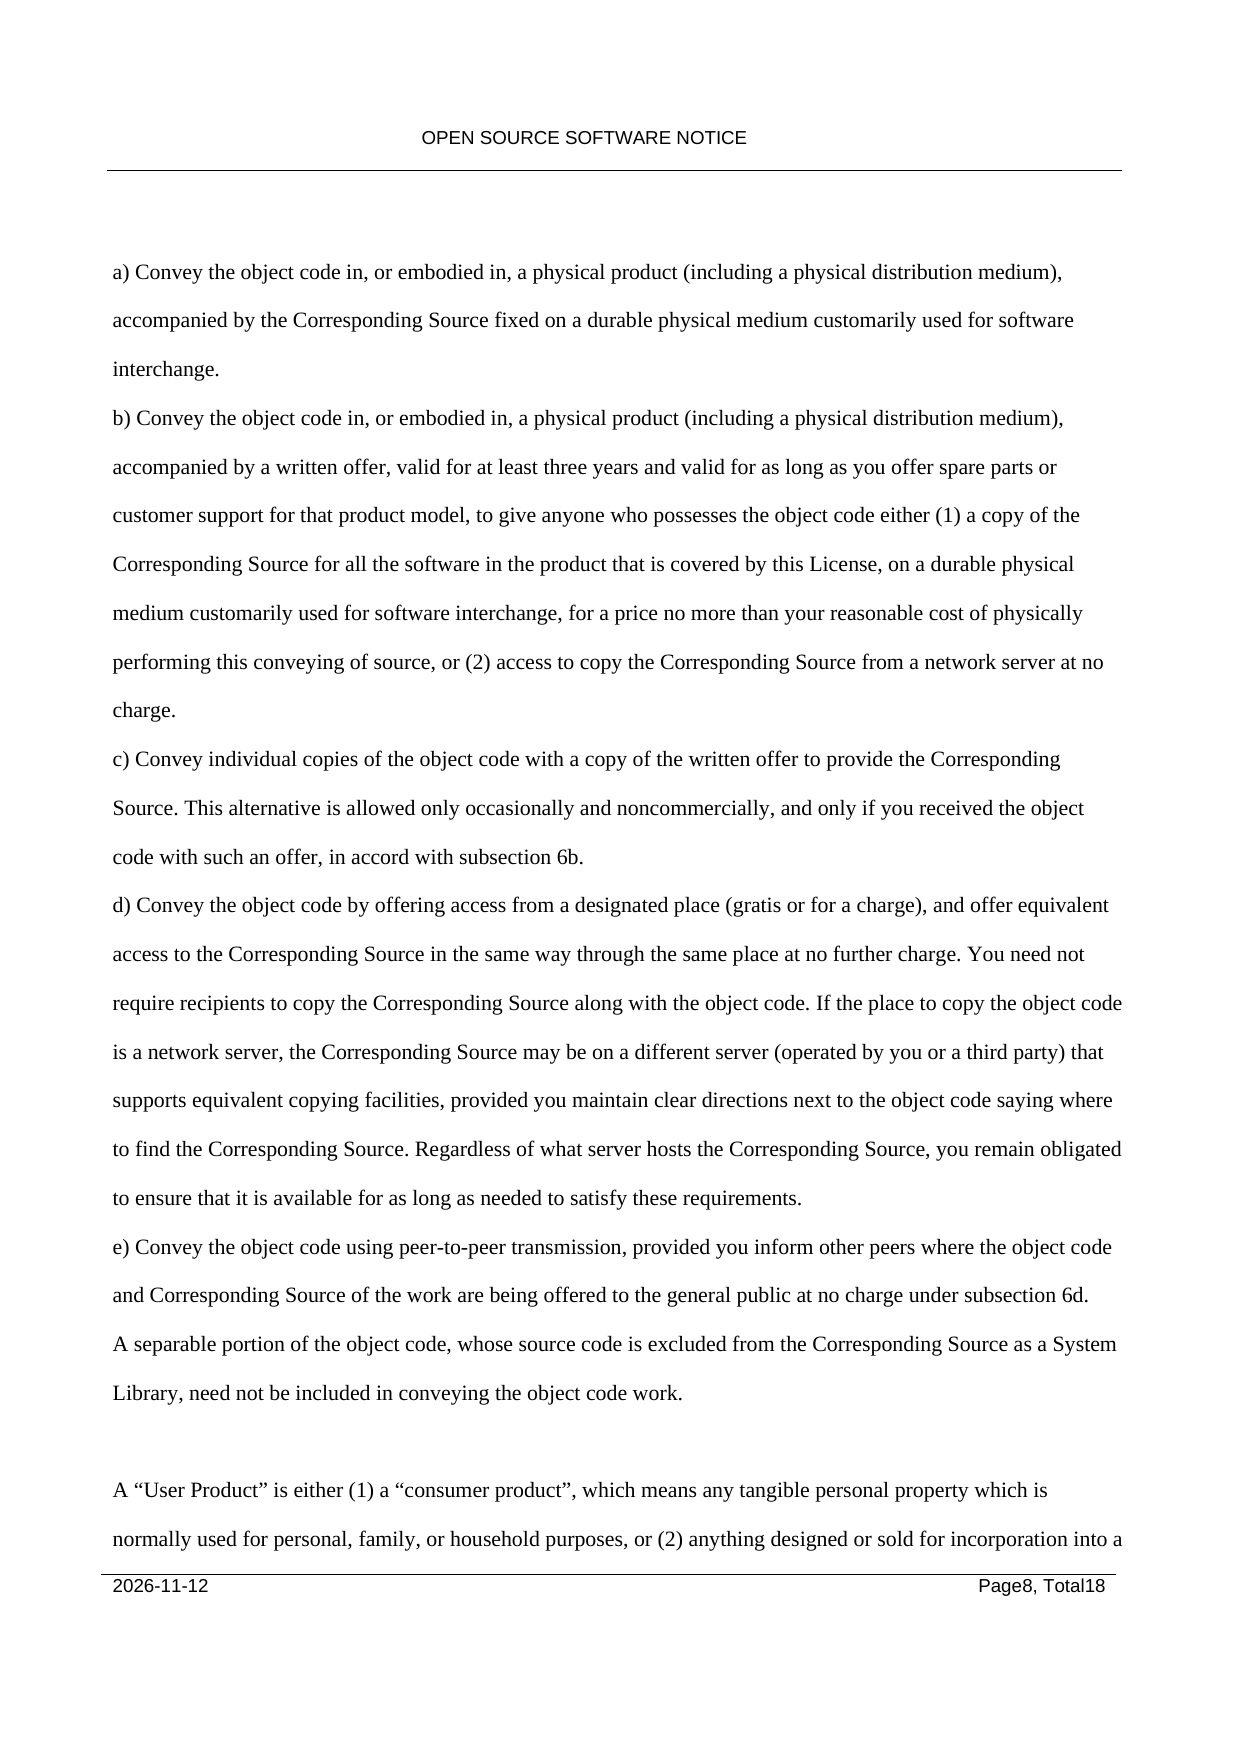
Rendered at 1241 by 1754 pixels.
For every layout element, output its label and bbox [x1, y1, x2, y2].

text [112, 206, 1128, 1555]
